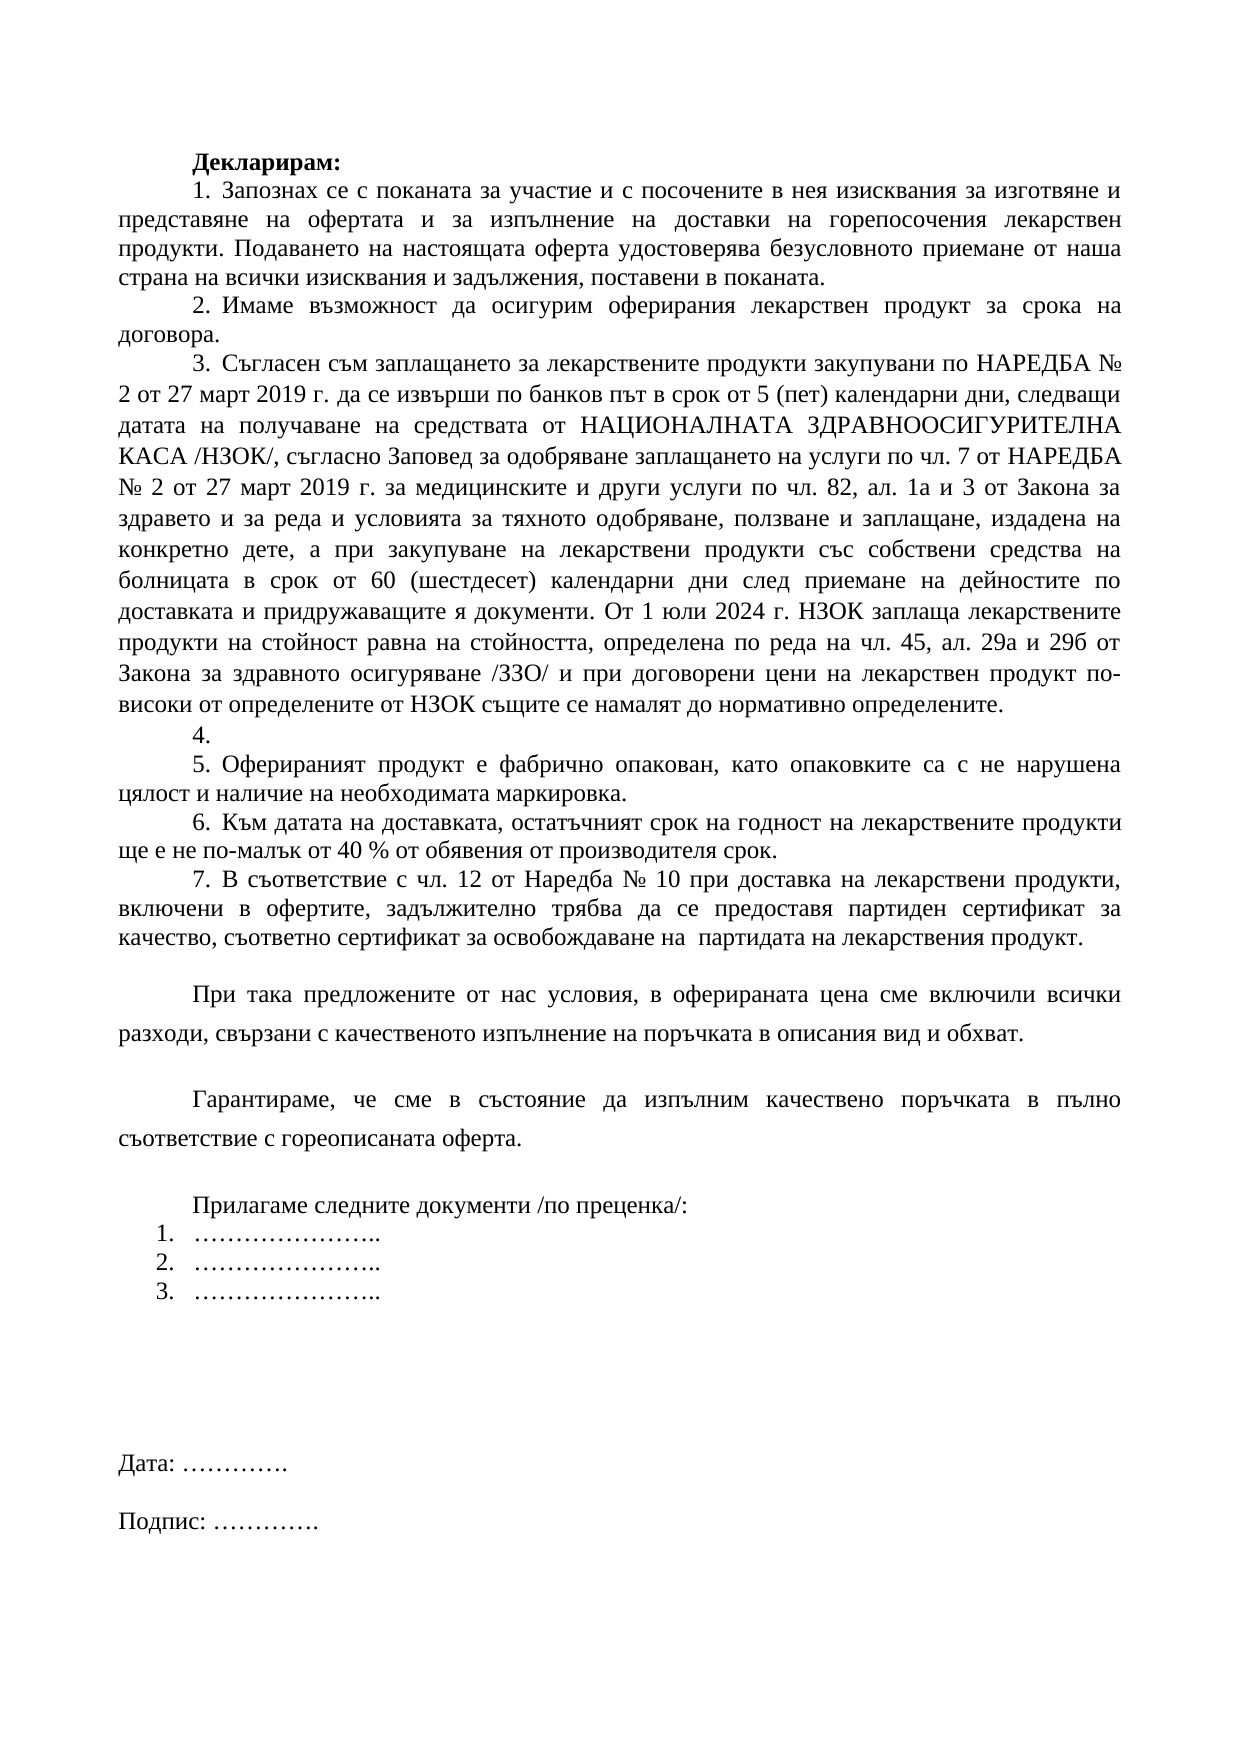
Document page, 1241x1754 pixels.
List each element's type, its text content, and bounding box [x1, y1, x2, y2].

text Декларирам: [118, 147, 1122, 176]
text При така предложените от нас условия, в оферираната цена сме включили всички разходи, свързани с качественото изпълнение на поръчката в описания вид и обхват. [118, 979, 1122, 1056]
list Запознах се с поканата за участие и с посочените в нея изисквания за изготвяне и представяне на офертата и за изпълнение на доставки на горепосочения лекарствен продукти. Подаването на настоящата оферта удостоверява безусловното приемане от наша страна на всички изисквания и задължения, поставени в поканата. [118, 176, 1122, 291]
list ………………….. [156, 1247, 1122, 1276]
list В съответствие с чл. 12 от Наредба № 10 при доставка на лекарствени продукти, включени в офертите, задължително трябва да се предоставя партиден сертификат за качество, съответно сертификат за освобождаване на партидата на лекарствения продукт. [118, 864, 1122, 951]
text Подпис: …………. [118, 1506, 1122, 1535]
text Дата: …………. [118, 1448, 1122, 1477]
text Гарантираме, че сме в състояние да изпълним качествено поръчката в пълно съответствие с гореописаната оферта. [118, 1084, 1122, 1161]
list ………………….. [156, 1218, 1122, 1247]
list Имаме възможност да осигурим оферирания лекарствен продукт за срока на договора. [118, 291, 1122, 348]
list ………………….. [156, 1276, 1122, 1305]
list Съгласен съм заплащането за лекарствените продукти закупувани по НАРЕДБА № 2 от 27 март 2019 г. да се извърши по банков път в срок от 5 (пет) календарни дни, следващи датата на получаване на средствата от НАЦИОНАЛНАТА ЗДРАВНООСИГУРИТЕЛНА КАСА /НЗОК/, съгласно Заповед за одобряване заплащането на услуги по чл. 7 от НАРЕДБА № 2 от 27 март 2019 г. за медицинските и други услуги по чл. 82, ал. 1а и 3 от Закона за здравето и за реда и условията за тяхното одобряване, ползване и заплащане, издадена на конкретно дете, а при закупуване на лекарствени продукти със собствени средства на болницата в срок от 60 (шестдесет) календарни дни след приемане на дейностите по доставката и придружаващите я документи. От 1 юли 2024 г. НЗОК заплаща лекарствените продукти на стойност равна на стойността, определена по реда на чл. 45, ал. 29а и 29б от Закона за здравното осигуряване /ЗЗО/ и при договорени цени на лекарствен продукт по-високи от определените от НЗОК същите се намалят до нормативно определените. [118, 348, 1122, 718]
list Към датата на доставката, остатъчният срок на годност на лекарствените продукти ще е не по-малък от 40 % от обявения от производителя срок. [118, 807, 1122, 864]
text Прилагаме следните документи /по преценка/: [118, 1190, 1122, 1218]
list Оферираният продукт е фабрично опакован, като опаковките са с не нарушена цялост и наличие на необходимата маркировка. [118, 749, 1122, 807]
